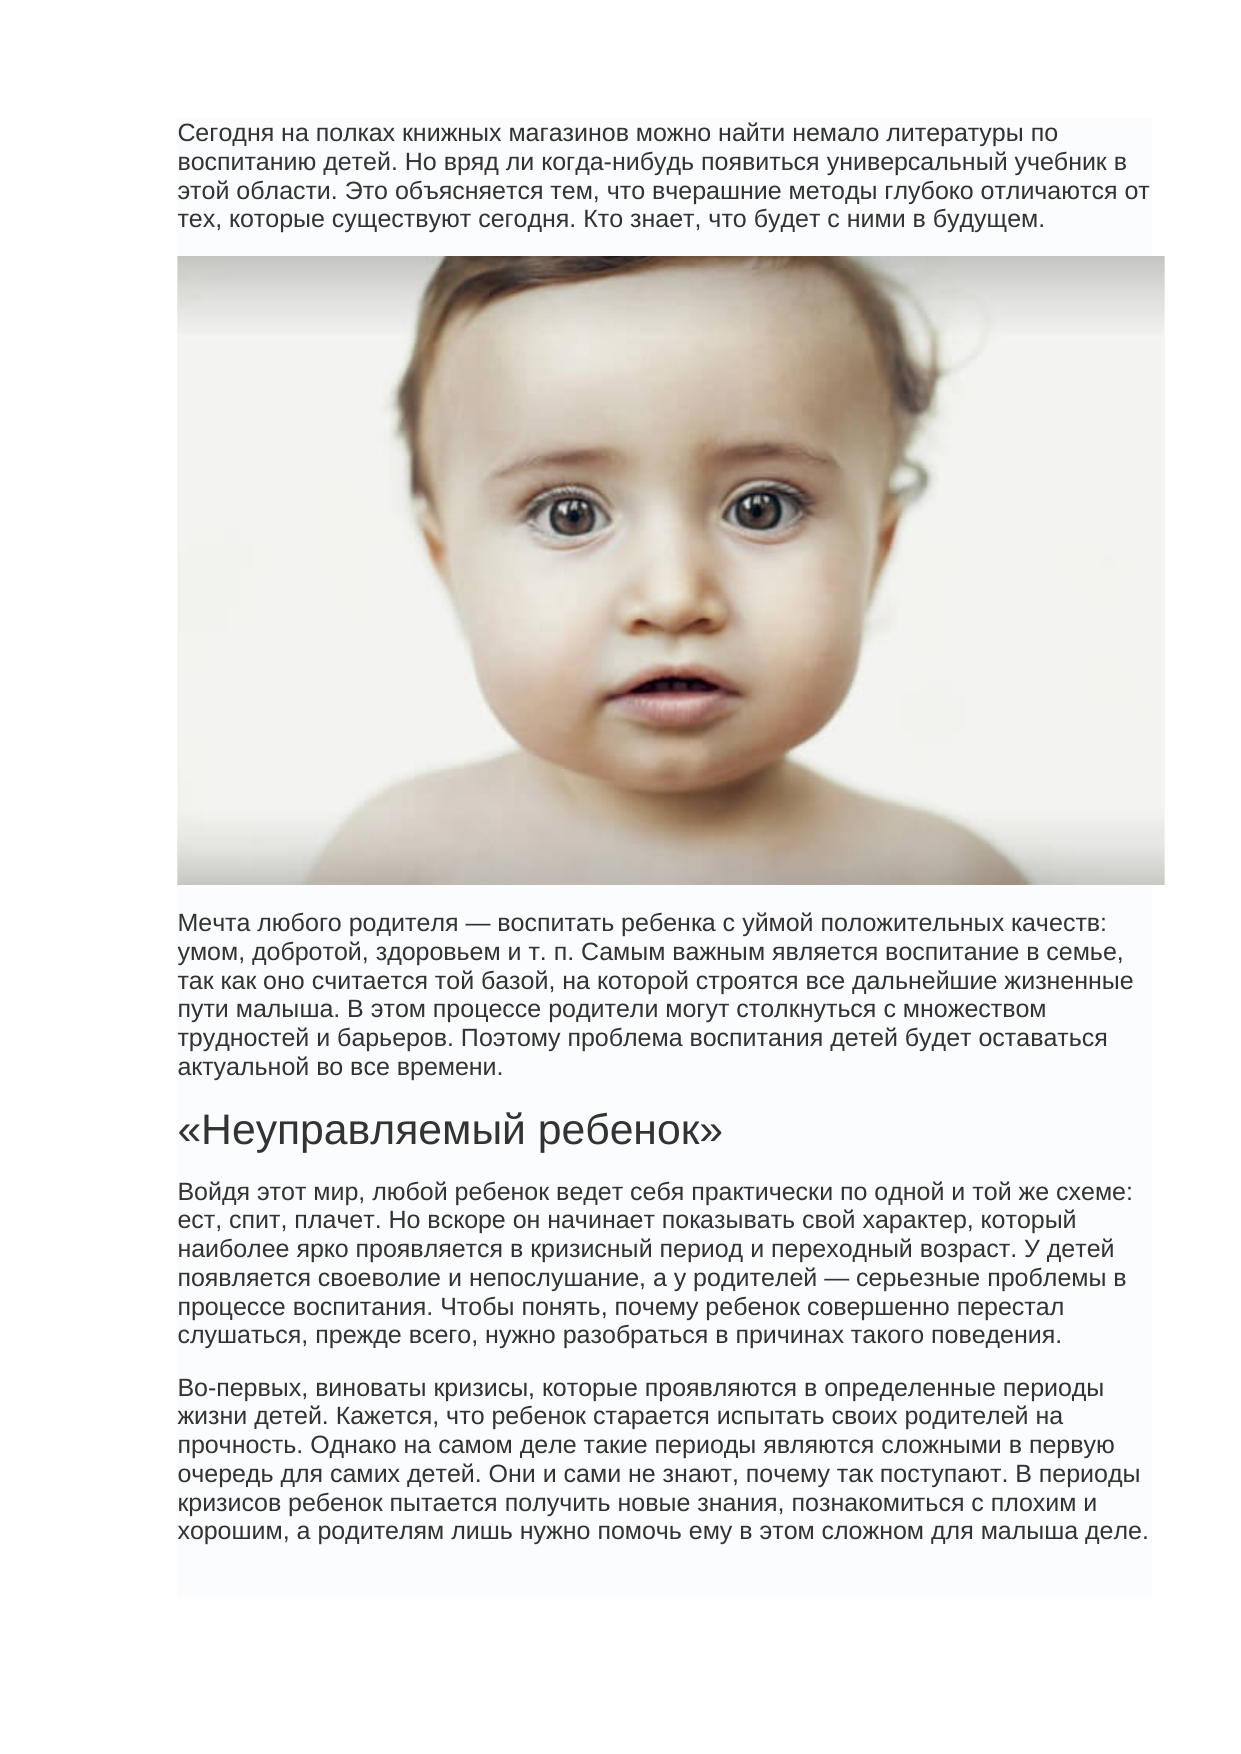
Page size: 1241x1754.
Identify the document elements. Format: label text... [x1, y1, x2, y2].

text Войдя этот мир, любой ребенок ведет себя практически по одной и той же схеме: ест, спит, плачет. Но вскоре он начинает показывать свой характер, который наиболее ярко проявляется в кризисный период и переходный возраст. У детей появляется своеволие и непослушание, а у родителей — серьезные проблемы в процессе воспитания. Чтобы понять, почему ребенок совершенно перестал слушаться, прежде всего, нужно разобраться в причинах такого поведения. [177, 1177, 1152, 1349]
text Мечта любого родителя — воспитать ребенка с уймой положительных качеств: умом, добротой, здоровьем и т. п. Самым важным является воспитание в семье, так как оно считается той базой, на которой строятся все дальнейшие жизненные пути малыша. В этом процессе родители могут столкнуться с множеством трудностей и барьеров. Поэтому проблема воспитания детей будет оставаться актуальной во все времени. [177, 908, 1152, 1081]
picture [177, 256, 1165, 885]
text «Неуправляемый ребенок» [177, 1104, 1152, 1153]
text Во-первых, виноваты кризисы, которые проявляются в определенные периоды жизни детей. Кажется, что ребенок старается испытать своих родителей на прочность. Однако на самом деле такие периоды являются сложными в первую очередь для самих детей. Они и сами не знают, почему так поступают. В периоды кризисов ребенок пытается получить новые знания, познакомиться с плохим и хорошим, а родителям лишь нужно помочь ему в этом сложном для малыша деле. [177, 1372, 1152, 1545]
text Сегодня на полках книжных магазинов можно найти немало литературы по воспитанию детей. Но вряд ли когда-нибудь появиться универсальный учебник в этой области. Это объясняется тем, что вчерашние методы глубоко отличаются от тех, которые существуют сегодня. Кто знает, что будет с ними в будущем. [177, 118, 1152, 233]
